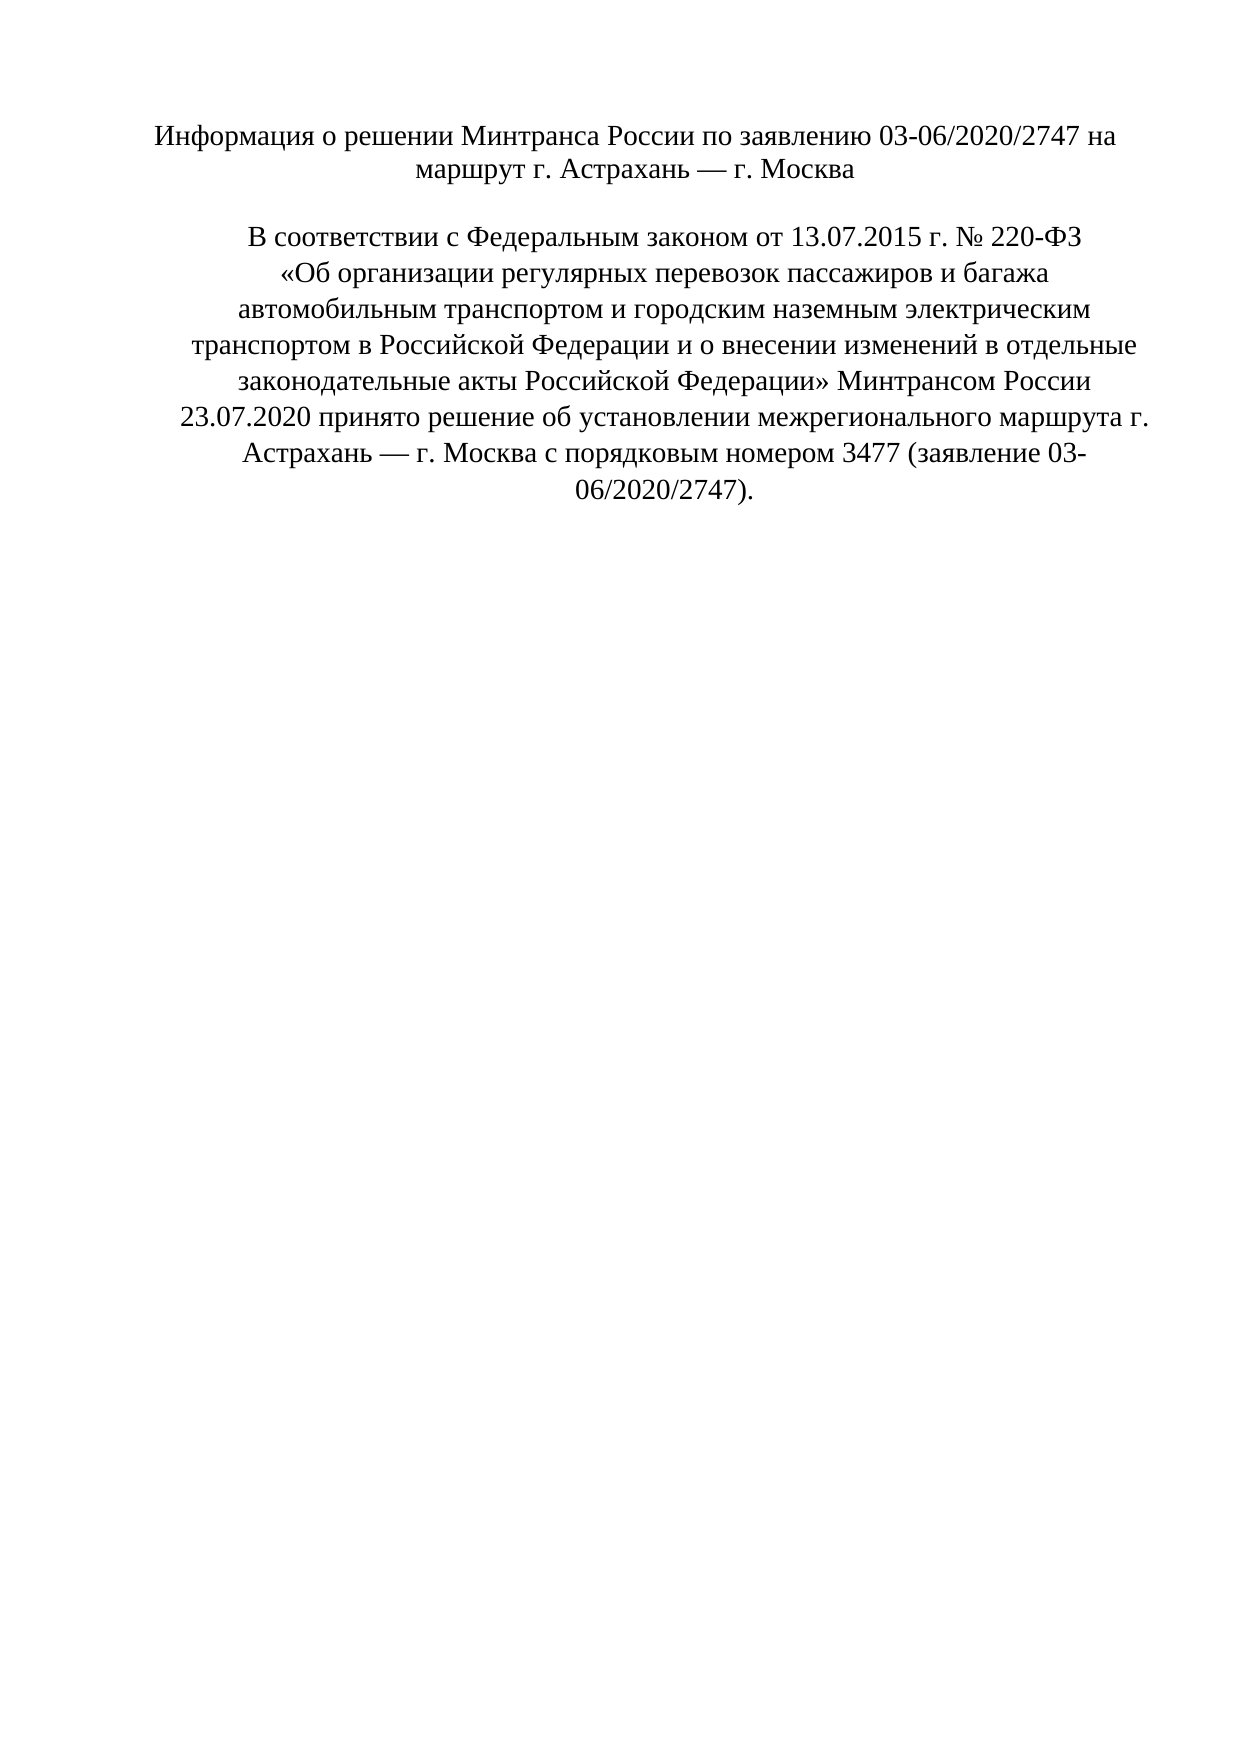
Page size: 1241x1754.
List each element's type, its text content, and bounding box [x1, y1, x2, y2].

text Информация о решении Минтранса России по заявлению 03-06/2020/2747 на маршрут г. Астрахань — г. Москва [118, 118, 1152, 185]
text В соответствии с Федеральным законом от 13.07.2015 г. № 220-ФЗ «Об организации регулярных перевозок пассажиров и багажа автомобильным транспортом и городским наземным электрическим транспортом в Российской Федерации и о внесении изменений в отдельные законодательные акты Российской Федерации» Минтрансом России 23.07.2020 принято решение об установлении межрегионального маршрута г. Астрахань — г. Москва с порядковым номером 3477 (заявление 03-06/2020/2747). [177, 219, 1152, 505]
